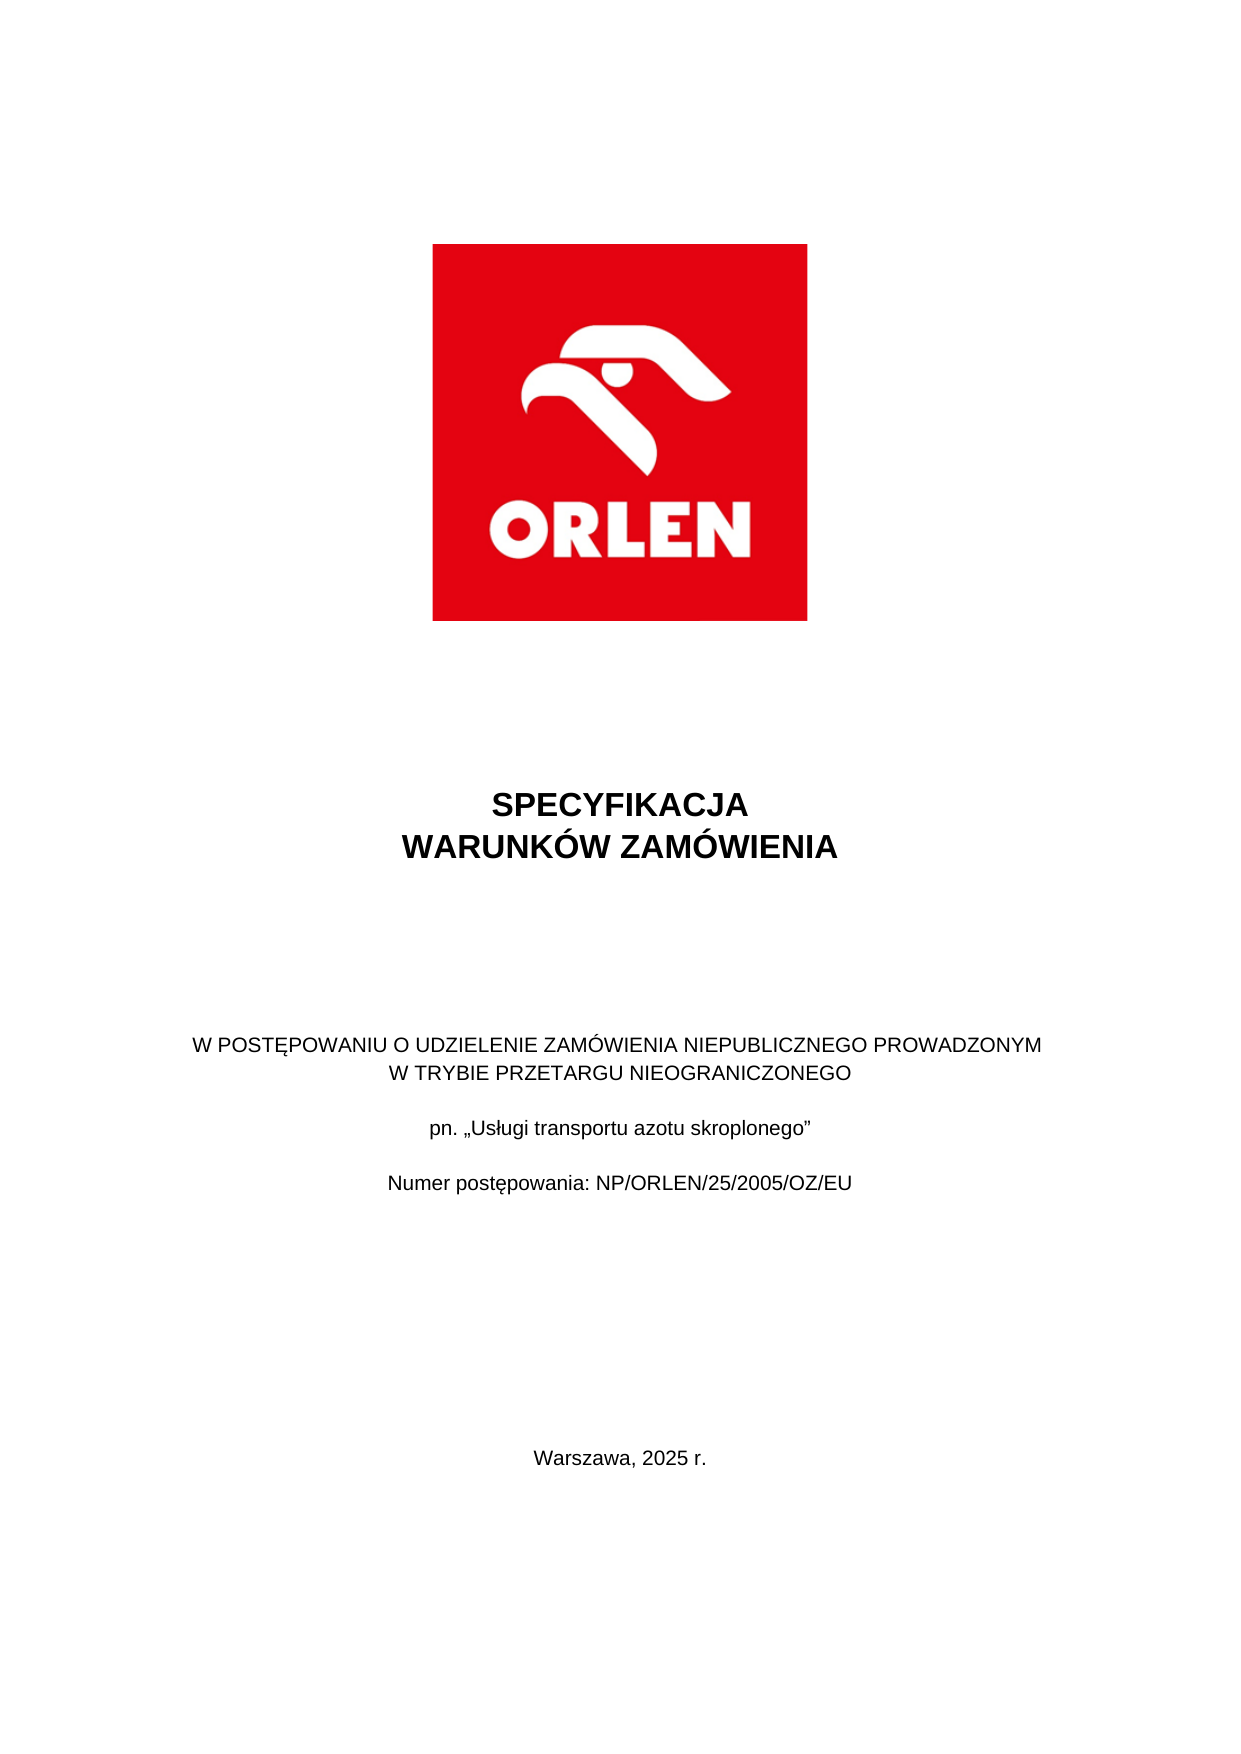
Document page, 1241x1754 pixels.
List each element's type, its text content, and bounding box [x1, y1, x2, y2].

text Warszawa, 2025 r. [148, 1446, 1093, 1469]
text Numer postępowania: NP/ORLEN/25/2005/OZ/EU [148, 1171, 1093, 1194]
text SPECYFIKACJA [148, 783, 1093, 825]
text W POSTĘPOWANIU O UDZIELENIE ZAMÓWIENIA NIEPUBLICZNEGO PROWADZONYM W TRYBIE PRZETARGU NIEOGRANICZONEGO [148, 1033, 1093, 1084]
picture [432, 244, 808, 621]
text WARUNKÓW ZAMÓWIENIA [148, 825, 1093, 866]
text pn. „Usługi transportu azotu skroplonego” [148, 1116, 1093, 1139]
